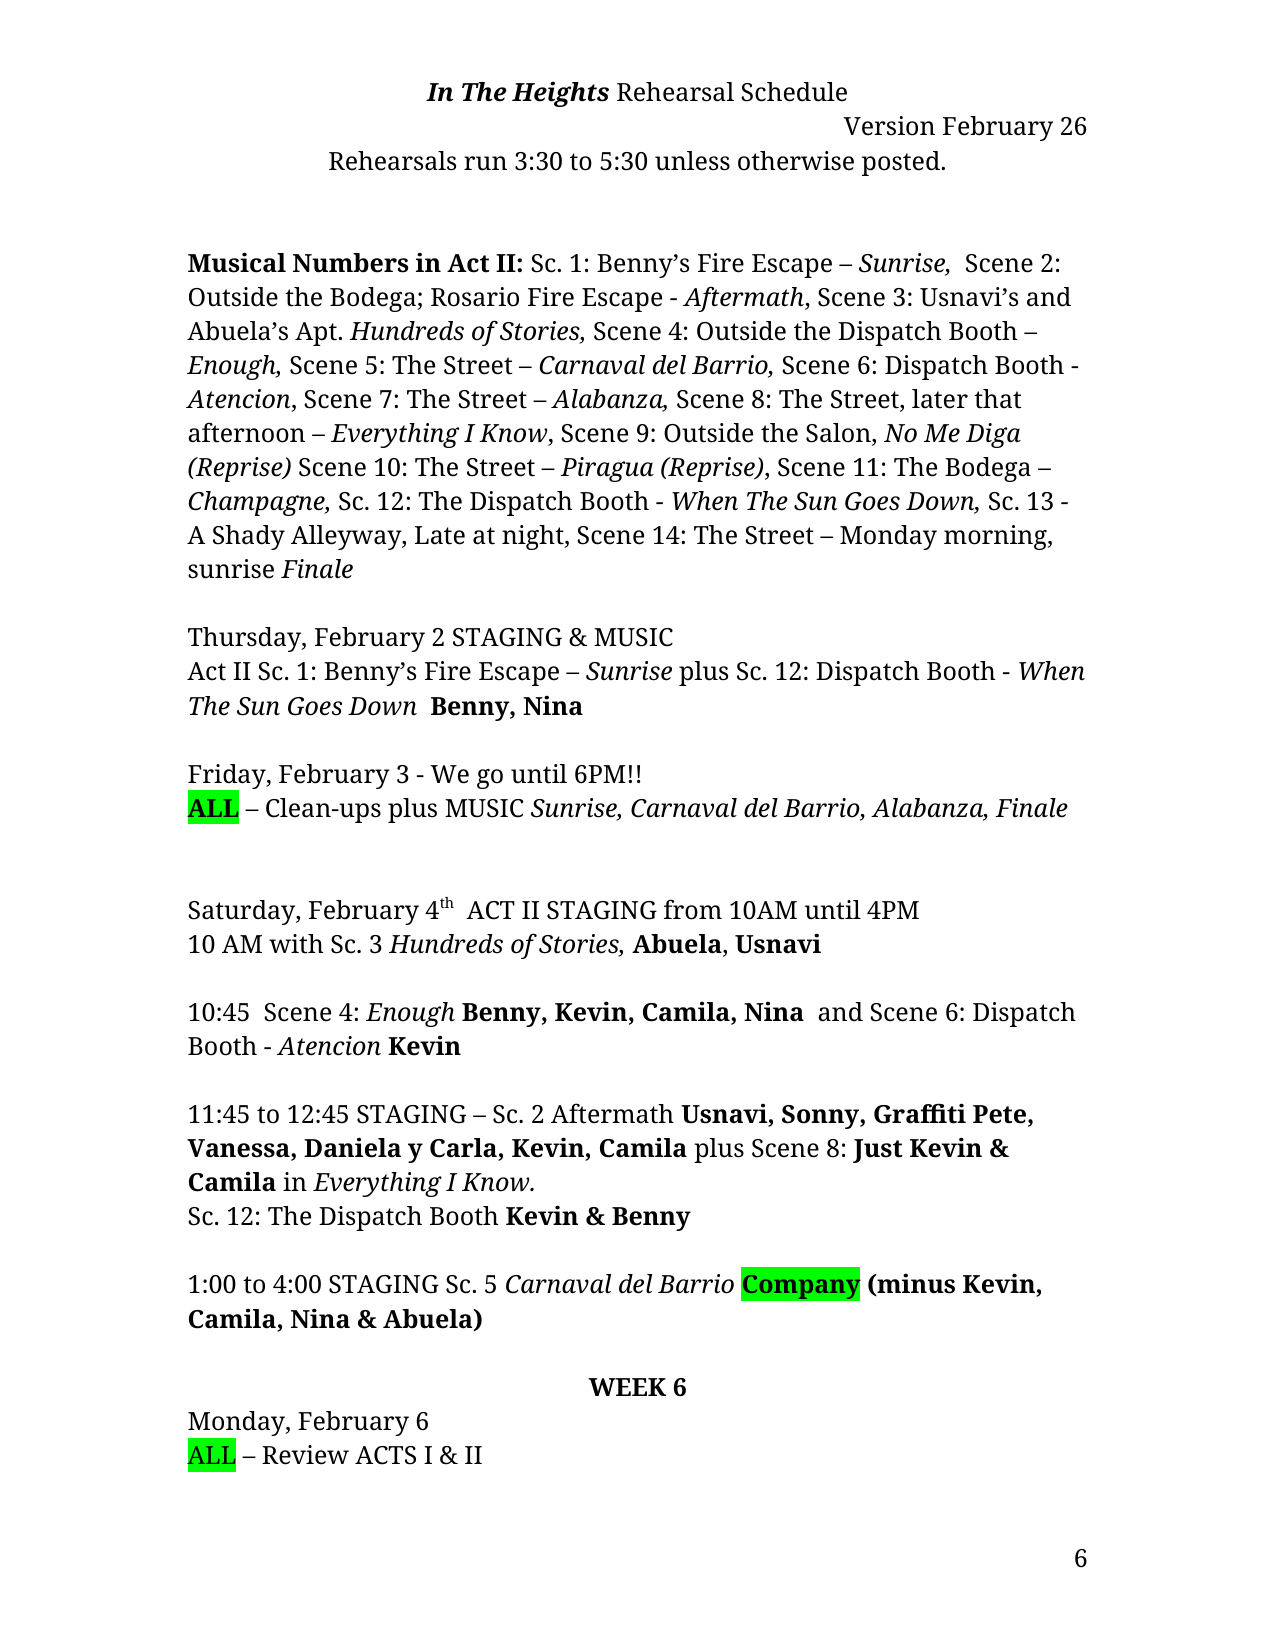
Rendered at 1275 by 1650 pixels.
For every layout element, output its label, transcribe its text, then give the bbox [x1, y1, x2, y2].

text WEEK 6 [187, 1369, 1087, 1403]
text ALL – Clean-ups plus MUSIC Sunrise, Carnaval del Barrio, Alabanza, Finale [239, 790, 1087, 824]
text ALL – Review ACTS I & II [187, 1437, 1087, 1472]
text 10:45 Scene 4: Enough Benny, Kevin, Camila, Nina and Scene 6: Dispatch Booth - Atencion Kevin [187, 995, 1087, 1063]
text 10 AM with Sc. 3 Hundreds of Stories, Abuela, Usnavi [187, 927, 1087, 961]
text Thursday, February 2 STAGING & MUSIC [187, 620, 1087, 654]
text Friday, February 3 - We go until 6PM!! [187, 756, 1087, 790]
text Saturday, February 4th ACT II STAGING from 10AM until 4PM [187, 892, 1087, 927]
text 1:00 to 4:00 STAGING Sc. 5 Carnaval del Barrio Company (minus Kevin, Camila, Nina & Abuela) [187, 1267, 1087, 1335]
text Act II Sc. 1: Benny’s Fire Escape – Sunrise plus Sc. 12: Dispatch Booth - When The Sun Goes Down Benny, Nina [187, 654, 1087, 722]
text Monday, February 6 [187, 1403, 1087, 1437]
text 11:45 to 12:45 STAGING – Sc. 2 Aftermath Usnavi, Sonny, Graffiti Pete, Vanessa, Daniela y Carla, Kevin, Camila plus Scene 8: Just Kevin & Camila in Everything I Know. [187, 1097, 1087, 1199]
text Sc. 12: The Dispatch Booth Kevin & Benny [187, 1199, 1087, 1233]
text Musical Numbers in Act II: Sc. 1: Benny’s Fire Escape – Sunrise, Scene 2: Outside the Bodega; Rosario Fire Escape - Aftermath, Scene 3: Usnavi’s and Abuela’s Apt. Hundreds of Stories, Scene 4: Outside the Dispatch Booth – Enough, Scene 5: The Street – Carnaval del Barrio, Scene 6: Dispatch Booth - Atencion, Scene 7: The Street – Alabanza, Scene 8: The Street, later that afternoon – Everything I Know, Scene 9: Outside the Salon, No Me Diga (Reprise) Scene 10: The Street – Piragua (Reprise), Scene 11: The Bodega – Champagne, Sc. 12: The Dispatch Booth - When The Sun Goes Down, Sc. 13 - A Shady Alleyway, Late at night, Scene 14: The Street – Monday morning, sunrise Finale [187, 245, 1087, 586]
